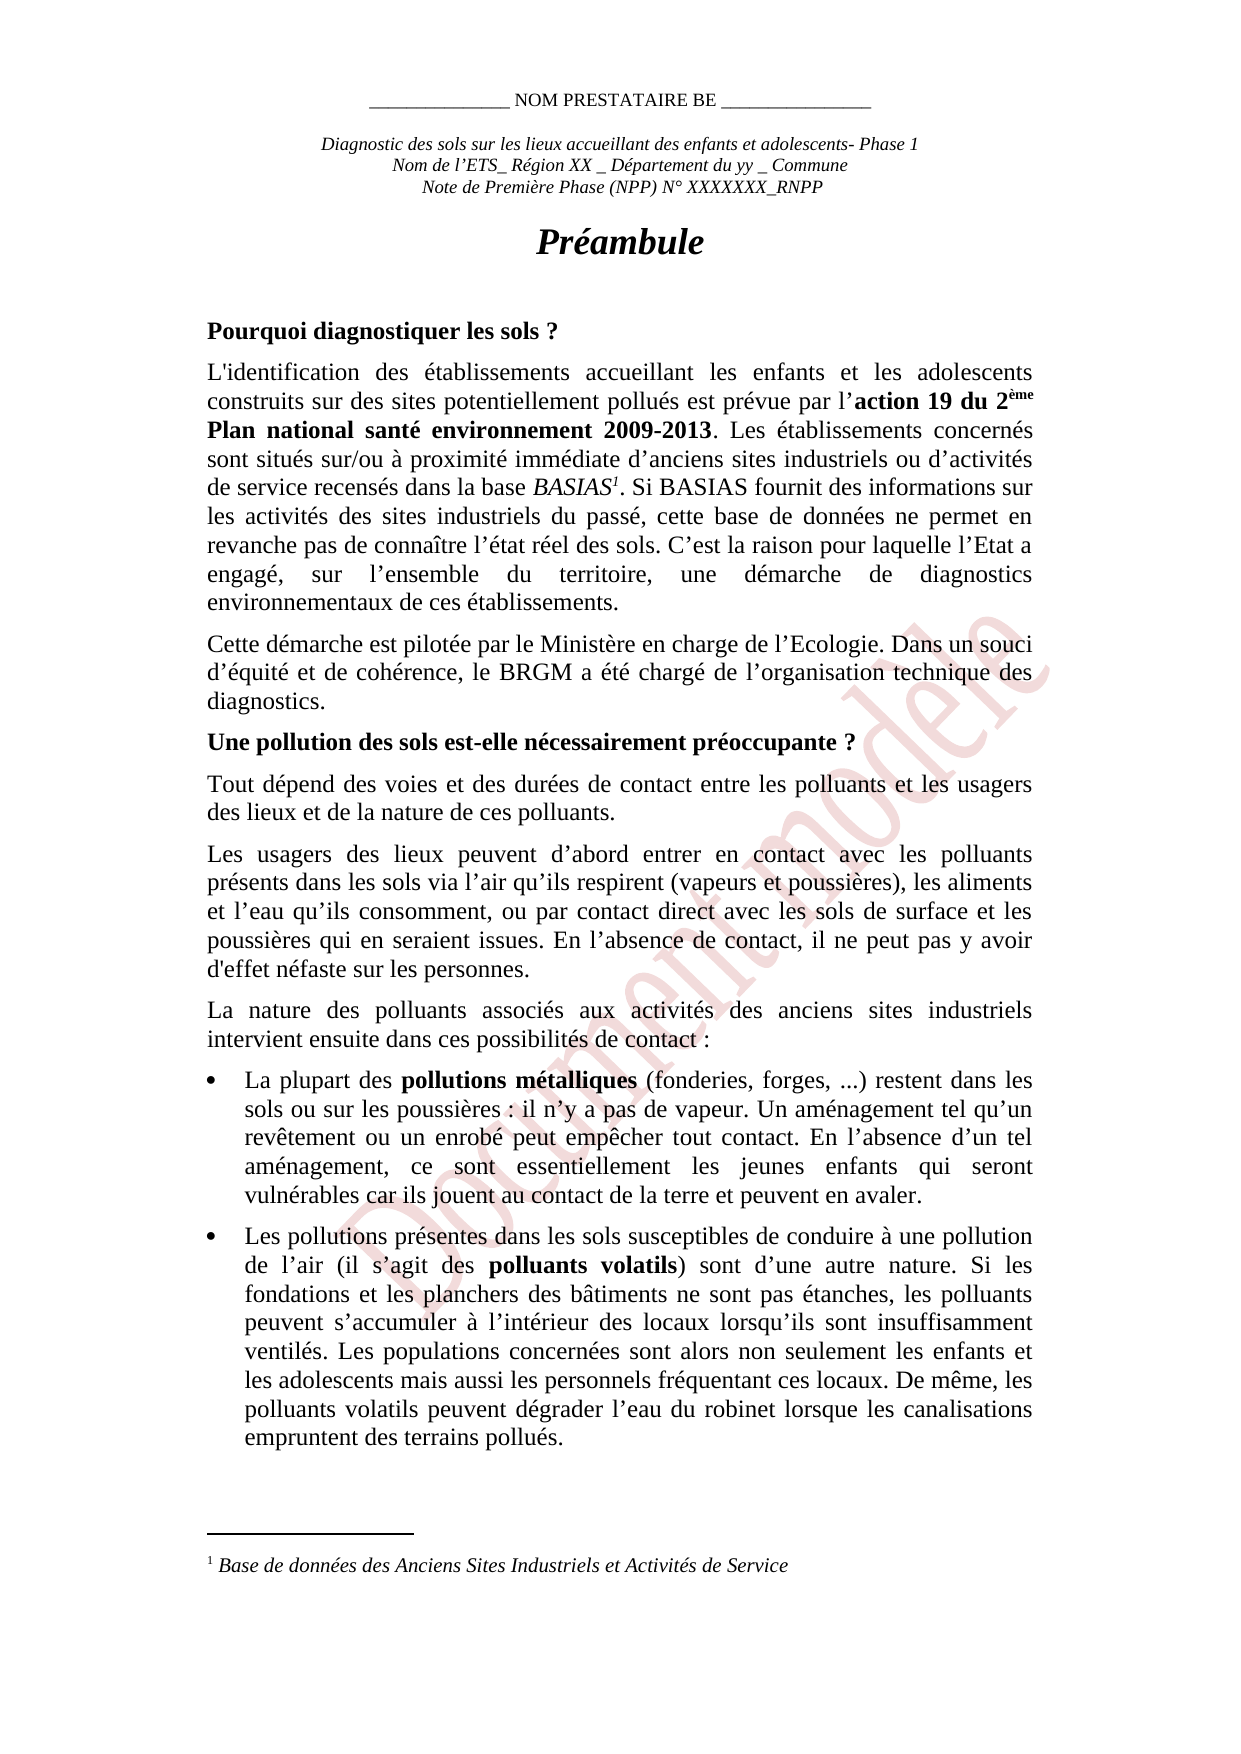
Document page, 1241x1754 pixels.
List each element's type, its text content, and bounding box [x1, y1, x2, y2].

text Pourquoi diagnostiquer les sols ? [207, 316, 1033, 345]
list Les pollutions présentes dans les sols susceptibles de conduire à une pollution de l’air (il s’agit des polluants volatils) sont d’une autre nature. Si les fondations et les planchers des bâtiments ne sont pas étanches, les polluants peuvent s’accumuler à l’intérieur des locaux lorsqu’ils sont insuffisamment ventilés. Les populations concernées sont alors non seulement les enfants et les adolescents mais aussi les personnels fréquentant ces locaux. De même, les polluants volatils peuvent dégrader l’eau du robinet lorsque les canalisations empruntent des terrains pollués. [207, 1221, 1033, 1451]
text L'identification des établissements accueillant les enfants et les adolescents construits sur des sites potentiellement pollués est prévue par l’action 19 du 2ème Plan national santé environnement 2009-2013. Les établissements concernés sont situés sur/ou à proximité immédiate d’anciens sites industriels ou d’activités de service recensés dans la base BASIAS. Si BASIAS fournit des informations sur les activités des sites industriels du passé, cette base de données ne permet en revanche pas de connaître l’état réel des sols. C’est la raison pour laquelle l’Etat a engagé, sur l’ensemble du territoire, une démarche de diagnostics environnementaux de ces établissements. [207, 357, 1033, 616]
text Une pollution des sols est-elle nécessairement préoccupante ? [207, 727, 1033, 756]
text Préambule [207, 219, 1033, 262]
text Cette démarche est pilotée par le Ministère en charge de l’Ecologie. Dans un souci d’équité et de cohérence, le BRGM a été chargé de l’organisation technique des diagnostics. [207, 629, 1033, 715]
list La plupart des pollutions métalliques (fonderies, forges, ...) restent dans les sols ou sur les poussières : il n’y a pas de vapeur. Un aménagement tel qu’un revêtement ou un enrobé peut empêcher tout contact. En l’absence d’un tel aménagement, ce sont essentiellement les jeunes enfants qui seront vulnérables car ils jouent au contact de la terre et peuvent en avaler. [207, 1065, 1033, 1209]
text Tout dépend des voies et des durées de contact entre les polluants et les usagers des lieux et de la nature de ces polluants. [207, 769, 1033, 826]
text Les usagers des lieux peuvent d’abord entrer en contact avec les polluants présents dans les sols via l’air qu’ils respirent (vapeurs et poussières), les aliments et l’eau qu’ils consomment, ou par contact direct avec les sols de surface et les poussières qui en seraient issues. En l’absence de contact, il ne peut pas y avoir d'effet néfaste sur les personnes. [207, 839, 1033, 982]
text La nature des polluants associés aux activités des anciens sites industriels intervient ensuite dans ces possibilités de contact : [207, 995, 1033, 1052]
